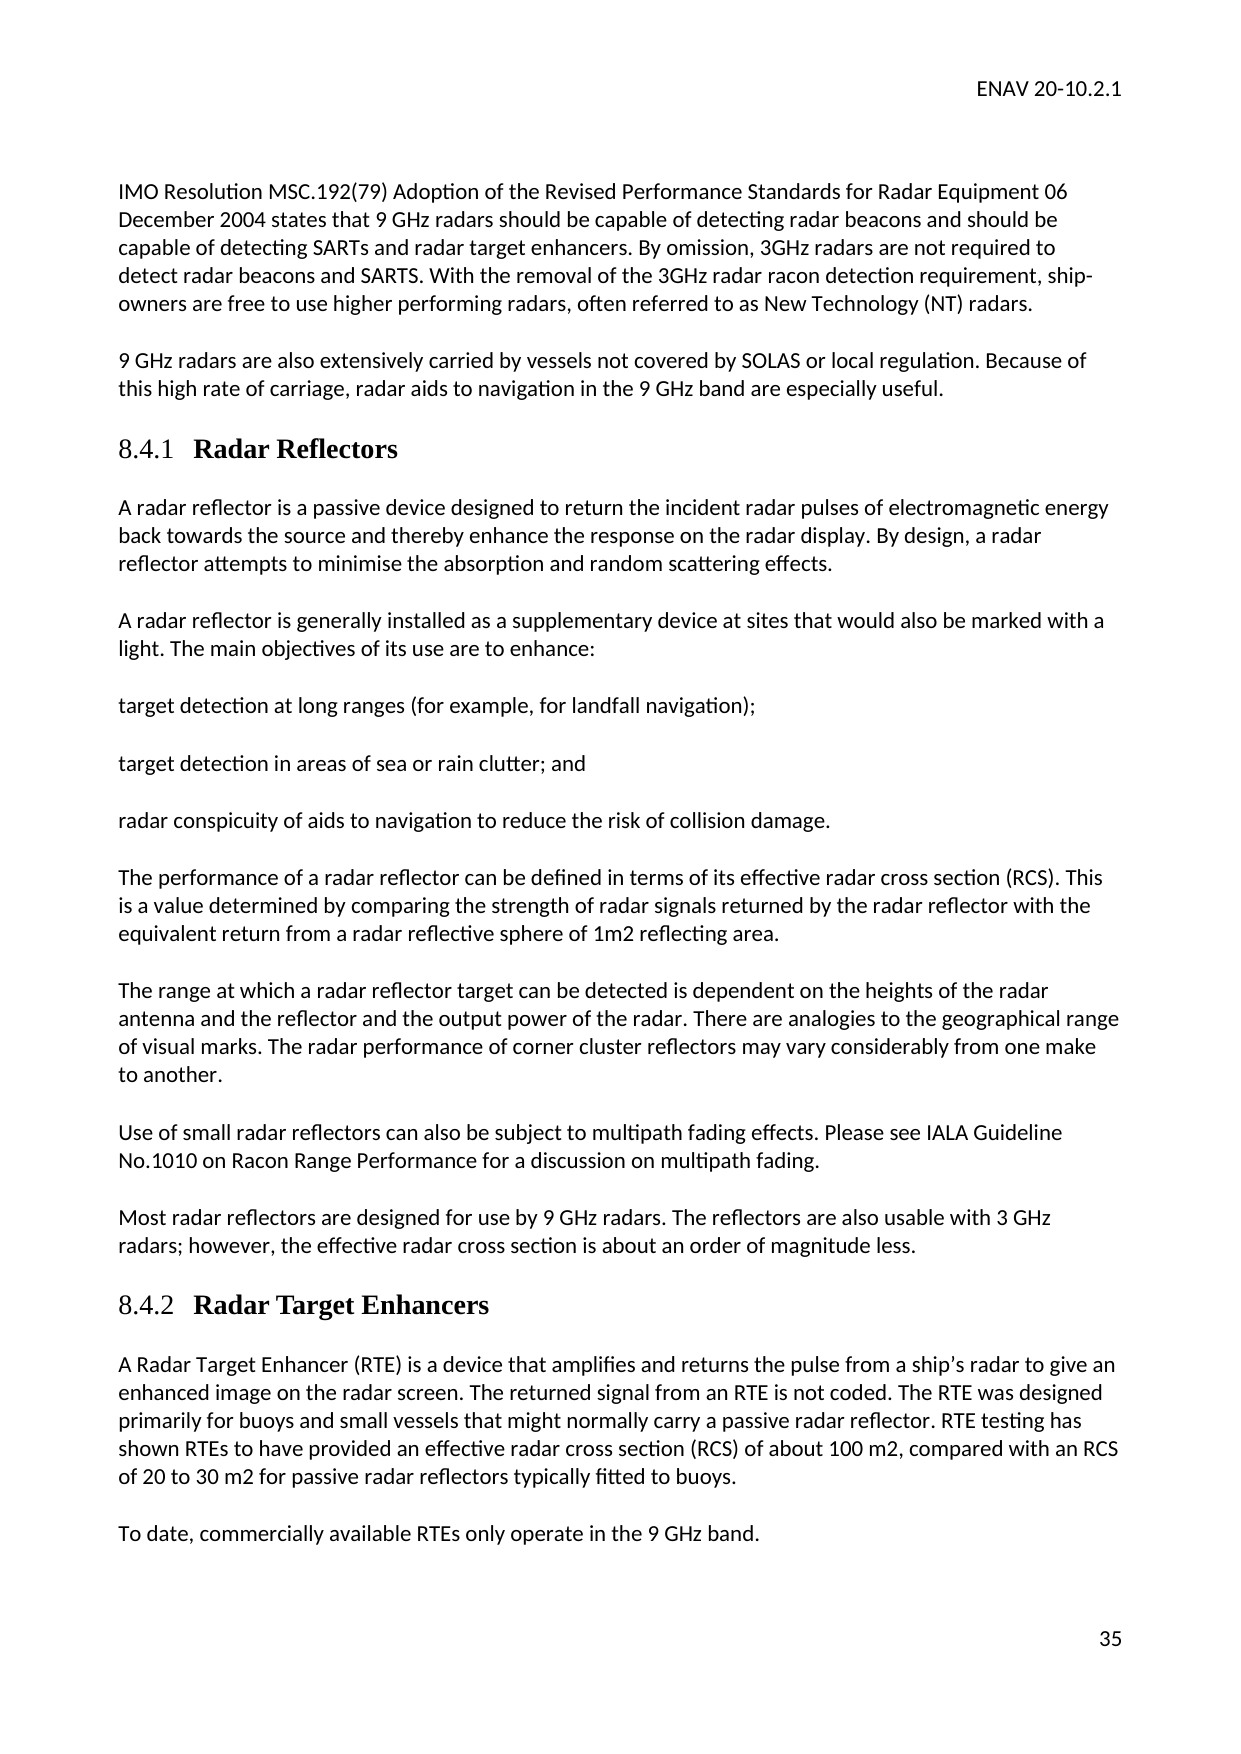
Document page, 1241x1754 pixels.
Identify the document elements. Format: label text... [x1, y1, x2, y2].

text radar conspicuity of aids to navigation to reduce the risk of collision damage. [118, 806, 1122, 834]
text Most radar reflectors are designed for use by 9 GHz radars. The reflectors are also usable with 3 GHz radars; however, the effective radar cross section is about an order of magnitude less. [118, 1203, 1122, 1259]
text A radar reflector is generally installed as a supplementary device at sites that would also be marked with a light. The main objectives of its use are to enhance: [118, 606, 1122, 662]
text 9 GHz radars are also extensively carried by vessels not covered by SOLAS or local regulation. Because of this high rate of carriage, radar aids to navigation in the 9 GHz band are especially useful. [118, 346, 1122, 402]
text The range at which a radar reflector target can be detected is dependent on the heights of the radar antenna and the reflector and the output power of the radar. There are analogies to the geographical range of visual marks. The radar performance of corner cluster reflectors may vary considerably from one make to another. [118, 976, 1122, 1088]
subtitle Radar Target Enhancers [118, 1288, 1122, 1321]
text A radar reflector is a passive device designed to return the incident radar pulses of electromagnetic energy back towards the source and thereby enhance the response on the radar display. By design, a radar reflector attempts to minimise the absorption and random scattering effects. [118, 493, 1122, 577]
text A Radar Target Enhancer (RTE) is a device that amplifies and returns the pulse from a ship’s radar to give an enhanced image on the radar screen. The returned signal from an RTE is not coded. The RTE was designed primarily for buoys and small vessels that might normally carry a passive radar reflector. RTE testing has shown RTEs to have provided an effective radar cross section (RCS) of about 100 m2, compared with an RCS of 20 to 30 m2 for passive radar reflectors typically fitted to buoys. [118, 1350, 1122, 1490]
text IMO Resolution MSC.192(79) Adoption of the Revised Performance Standards for Radar Equipment 06 December 2004 states that 9 GHz radars should be capable of detecting radar beacons and should be capable of detecting SARTs and radar target enhancers. By omission, 3GHz radars are not required to detect radar beacons and SARTS. With the removal of the 3GHz radar racon detection requirement, ship-owners are free to use higher performing radars, often referred to as New Technology (NT) radars. [118, 177, 1122, 317]
text Use of small radar reflectors can also be subject to multipath fading effects. Please see IALA Guideline No.1010 on Racon Range Performance for a discussion on multipath fading. [118, 1118, 1122, 1174]
text To date, commercially available RTEs only operate in the 9 GHz band. [118, 1519, 1122, 1547]
text The performance of a radar reflector can be defined in terms of its effective radar cross section (RCS). This is a value determined by comparing the strength of radar signals returned by the radar reflector with the equivalent return from a radar reflective sphere of 1m2 reflecting area. [118, 863, 1122, 947]
subtitle Radar Reflectors [118, 432, 1122, 464]
text target detection at long ranges (for example, for landfall navigation); [118, 692, 1122, 720]
text target detection in areas of sea or rain clutter; and [118, 749, 1122, 777]
